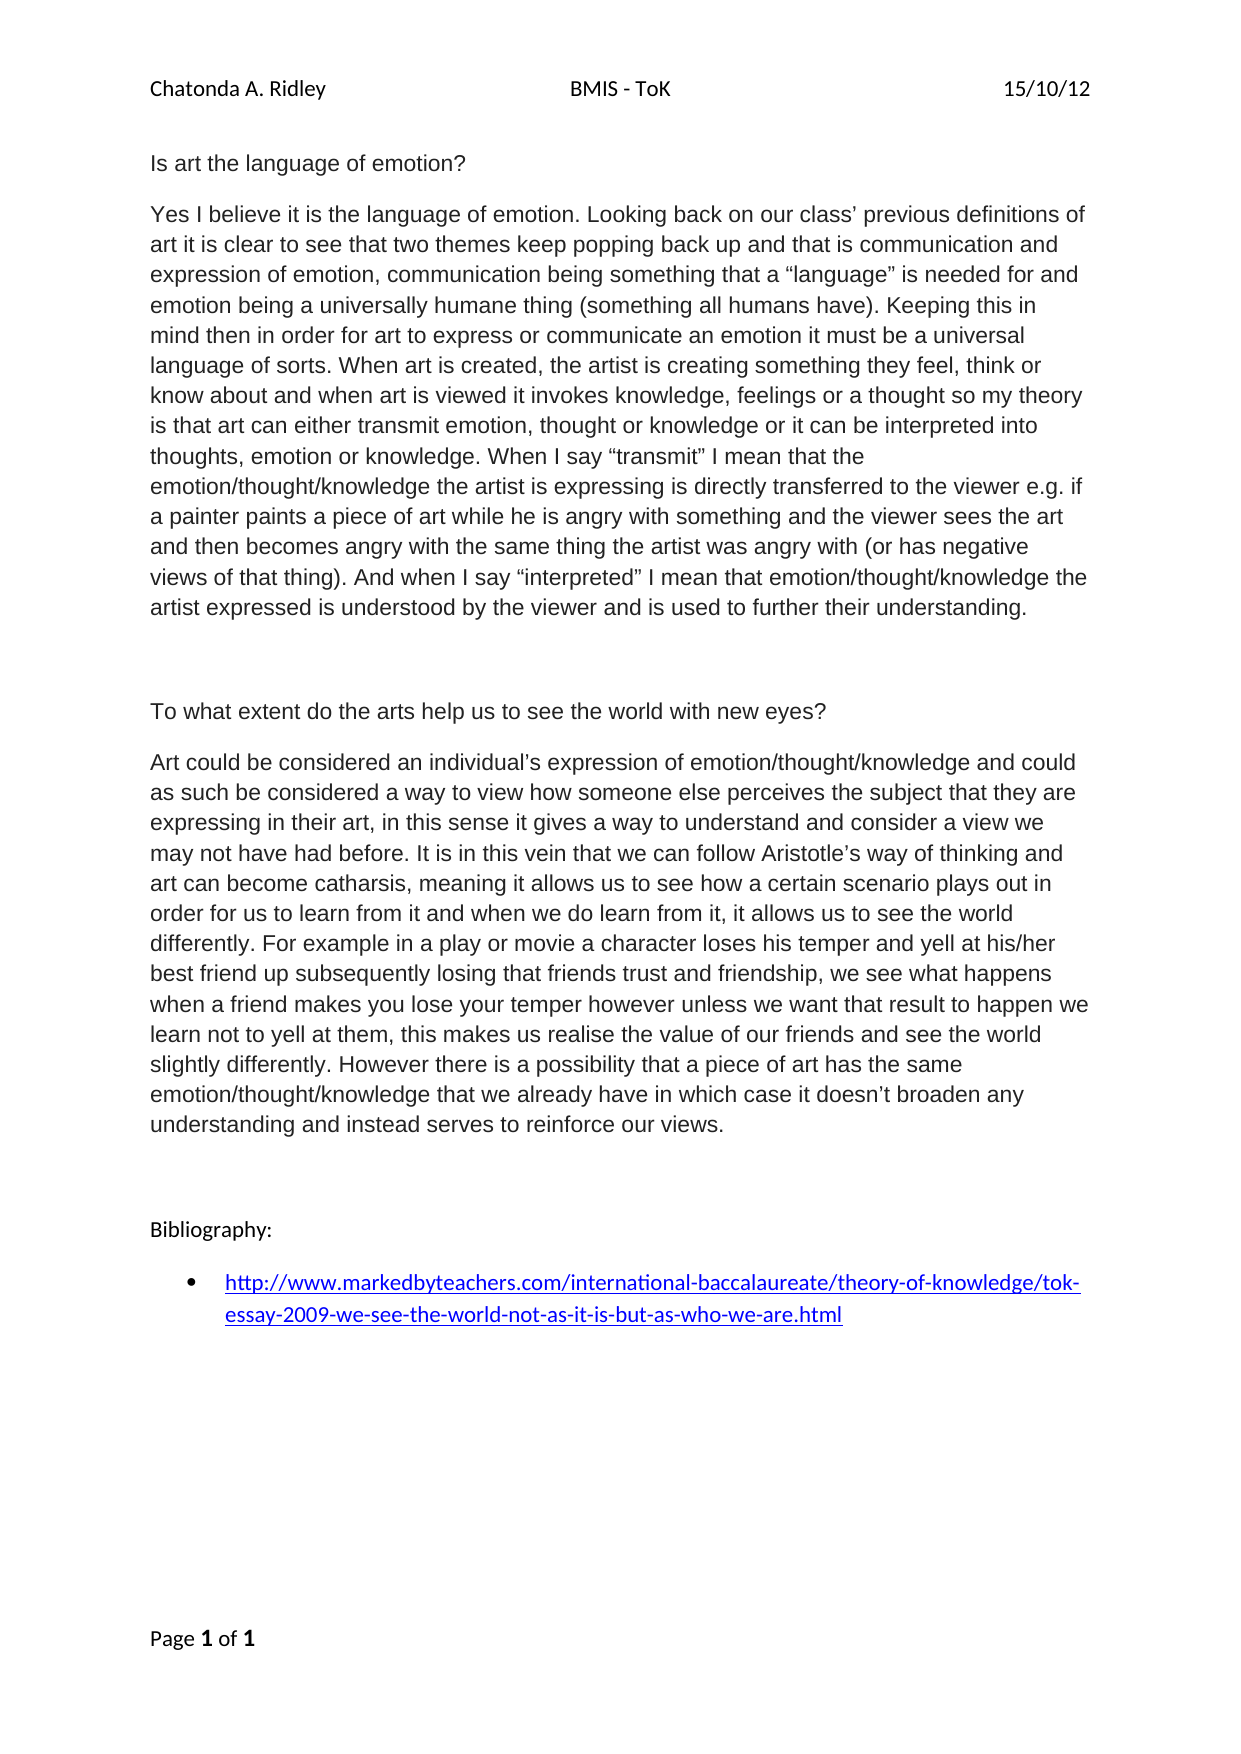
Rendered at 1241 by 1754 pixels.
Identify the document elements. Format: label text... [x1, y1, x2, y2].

text Art could be considered an individual’s expression of emotion/thought/knowledge and could as such be considered a way to view how someone else perceives the subject that they are expressing in their art, in this sense it gives a way to understand and consider a view we may not have had before. It is in this vein that we can follow Aristotle’s way of thinking and art can become catharsis, meaning it allows us to see how a certain scenario plays out in order for us to learn from it and when we do learn from it, it allows us to see the world differently. For example in a play or movie a character loses his temper and yell at his/her best friend up subsequently losing that friends trust and friendship, we see what happens when a friend makes you lose your temper however unless we want that result to happen we learn not to yell at them, this makes us realise the value of our friends and see the world slightly differently. However there is a possibility that a piece of art has the same emotion/thought/knowledge that we already have in which case it doesn’t broaden any understanding and instead serves to reinforce our views. [150, 749, 1090, 1138]
text To what extent do the arts help us to see the world with new eyes? [150, 698, 1090, 724]
text Yes I believe it is the language of emotion. Looking back on our class’ previous definitions of art it is clear to see that two themes keep popping back up and that is communication and expression of emotion, communication being something that a “language” is needed for and emotion being a universally humane thing (something all humans have). Keeping this in mind then in order for art to express or communicate an emotion it must be a universal language of sorts. When art is created, the artist is creating something they feel, think or know about and when art is viewed it invokes knowledge, feelings or a thought so my theory is that art can either transmit emotion, thought or knowledge or it can be interpreted into thoughts, emotion or knowledge. When I say “transmit” I mean that the emotion/thought/knowledge the artist is expressing is directly transferred to the viewer e.g. if a painter paints a piece of art while he is angry with something and the viewer sees the art and then becomes angry with the same thing the artist was angry with (or has negative views of that thing). And when I say “interpreted” I mean that emotion/thought/knowledge the artist expressed is understood by the viewer and is used to further their understanding. [150, 201, 1090, 620]
list http://www.markedbyteachers.com/international-baccalaureate/theory-of-knowledge/tok-essay-2009-we-see-the-world-not-as-it-is-but-as-who-we-are.html [187, 1268, 1090, 1329]
text Is art the language of emotion? [150, 150, 1090, 176]
text Bibliography: [150, 1215, 1090, 1243]
